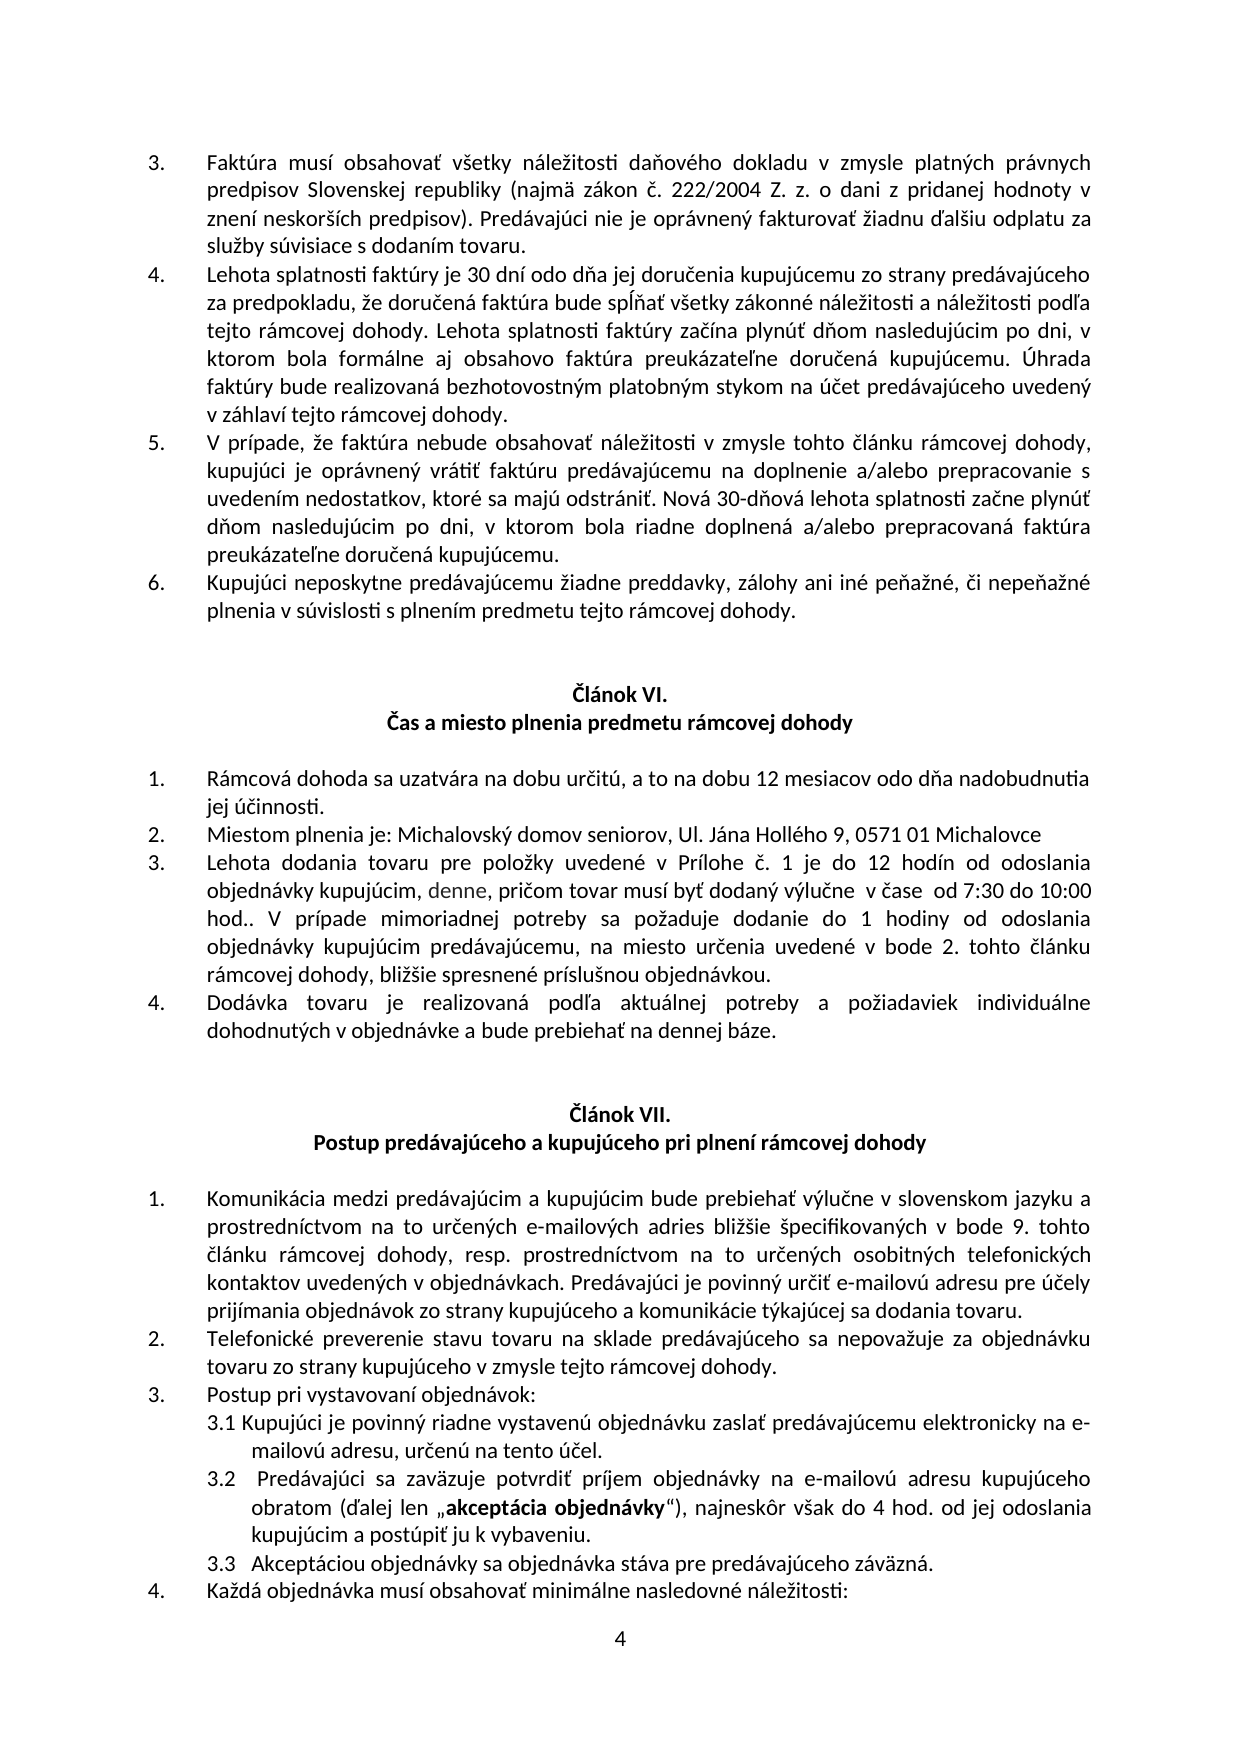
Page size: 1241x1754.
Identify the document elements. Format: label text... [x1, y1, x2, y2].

text 3.1 Kupujúci je povinný riadne vystavenú objednávku zaslať predávajúcemu elektronicky na e-mailovú adresu, určenú na tento účel. [207, 1408, 1093, 1464]
text 2. Miestom plnenia je: Michalovský domov seniorov, Ul. Jána Hollého 9, 0571 01 Michalovce [148, 820, 1093, 848]
text 6. Kupujúci neposkytne predávajúcemu žiadne preddavky, zálohy ani iné peňažné, či nepeňažné plnenia v súvislosti s plnením predmetu tejto rámcovej dohody. [148, 568, 1093, 624]
text 3.2 Predávajúci sa zaväzuje potvrdiť príjem objednávky na e-mailovú adresu kupujúceho obratom (ďalej len „akceptácia objednávky“), najneskôr však do 4 hod. od jej odoslania kupujúcim a postúpiť ju k vybaveniu. [207, 1464, 1093, 1549]
text 4. Každá objednávka musí obsahovať minimálne nasledovné náležitosti: [148, 1577, 1093, 1605]
text 4. Dodávka tovaru je realizovaná podľa aktuálnej potreby a požiadaviek individuálne dohodnutých v objednávke a bude prebiehať na dennej báze. [148, 988, 1093, 1044]
text 1. Rámcová dohoda sa uzatvára na dobu určitú, a to na dobu 12 mesiacov odo dňa nadobudnutia jej účinnosti. [148, 764, 1093, 820]
text Článok VII. [148, 1100, 1093, 1128]
text 4. Lehota splatnosti faktúry je 30 dní odo dňa jej doručenia kupujúcemu zo strany predávajúceho za predpokladu, že doručená faktúra bude spĺňať všetky zákonné náležitosti a náležitosti podľa tejto rámcovej dohody. Lehota splatnosti faktúry začína plynúť dňom nasledujúcim po dni, v ktorom bola formálne aj obsahovo faktúra preukázateľne doručená kupujúcemu. Úhrada faktúry bude realizovaná bezhotovostným platobným stykom na účet predávajúceho uvedený v záhlaví tejto rámcovej dohody. [148, 260, 1093, 428]
text Článok VI. [148, 680, 1093, 708]
text 3. Lehota dodania tovaru pre položky uvedené v Prílohe č. 1 je do 12 hodín od odoslania objednávky kupujúcim, denne, pričom tovar musí byť dodaný výlučne v čase od 7:30 do 10:00 hod.. V prípade mimoriadnej potreby sa požaduje dodanie do 1 hodiny od odoslania objednávky kupujúcim predávajúcemu, na miesto určenia uvedené v bode 2. tohto článku rámcovej dohody, bližšie spresnené príslušnou objednávkou. [148, 848, 1093, 988]
text 3. Postup pri vystavovaní objednávok: [148, 1381, 1093, 1408]
text Postup predávajúceho a kupujúceho pri plnení rámcovej dohody [148, 1128, 1093, 1156]
text 2. Telefonické preverenie stavu tovaru na sklade predávajúceho sa nepovažuje za objednávku tovaru zo strany kupujúceho v zmysle tejto rámcovej dohody. [148, 1324, 1093, 1381]
text 3.3 Akceptáciou objednávky sa objednávka stáva pre predávajúceho záväzná. [207, 1549, 1093, 1577]
text 5. V prípade, že faktúra nebude obsahovať náležitosti v zmysle tohto článku rámcovej dohody, kupujúci je oprávnený vrátiť faktúru predávajúcemu na doplnenie a/alebo prepracovanie s uvedením nedostatkov, ktoré sa majú odstrániť. Nová 30-dňová lehota splatnosti začne plynúť dňom nasledujúcim po dni, v ktorom bola riadne doplnená a/alebo prepracovaná faktúra preukázateľne doručená kupujúcemu. [148, 428, 1093, 568]
text 3. Faktúra musí obsahovať všetky náležitosti daňového dokladu v zmysle platných právnych predpisov Slovenskej republiky (najmä zákon č. 222/2004 Z. z. o dani z pridanej hodnoty v znení neskorších predpisov). Predávajúci nie je oprávnený fakturovať žiadnu ďalšiu odplatu za služby súvisiace s dodaním tovaru. [148, 148, 1093, 260]
text Čas a miesto plnenia predmetu rámcovej dohody [148, 708, 1093, 736]
text 1. Komunikácia medzi predávajúcim a kupujúcim bude prebiehať výlučne v slovenskom jazyku a prostredníctvom na to určených e-mailových adries bližšie špecifikovaných v bode 9. tohto článku rámcovej dohody, resp. prostredníctvom na to určených osobitných telefonických kontaktov uvedených v objednávkach. Predávajúci je povinný určiť e-mailovú adresu pre účely prijímania objednávok zo strany kupujúceho a komunikácie týkajúcej sa dodania tovaru. [148, 1184, 1093, 1324]
